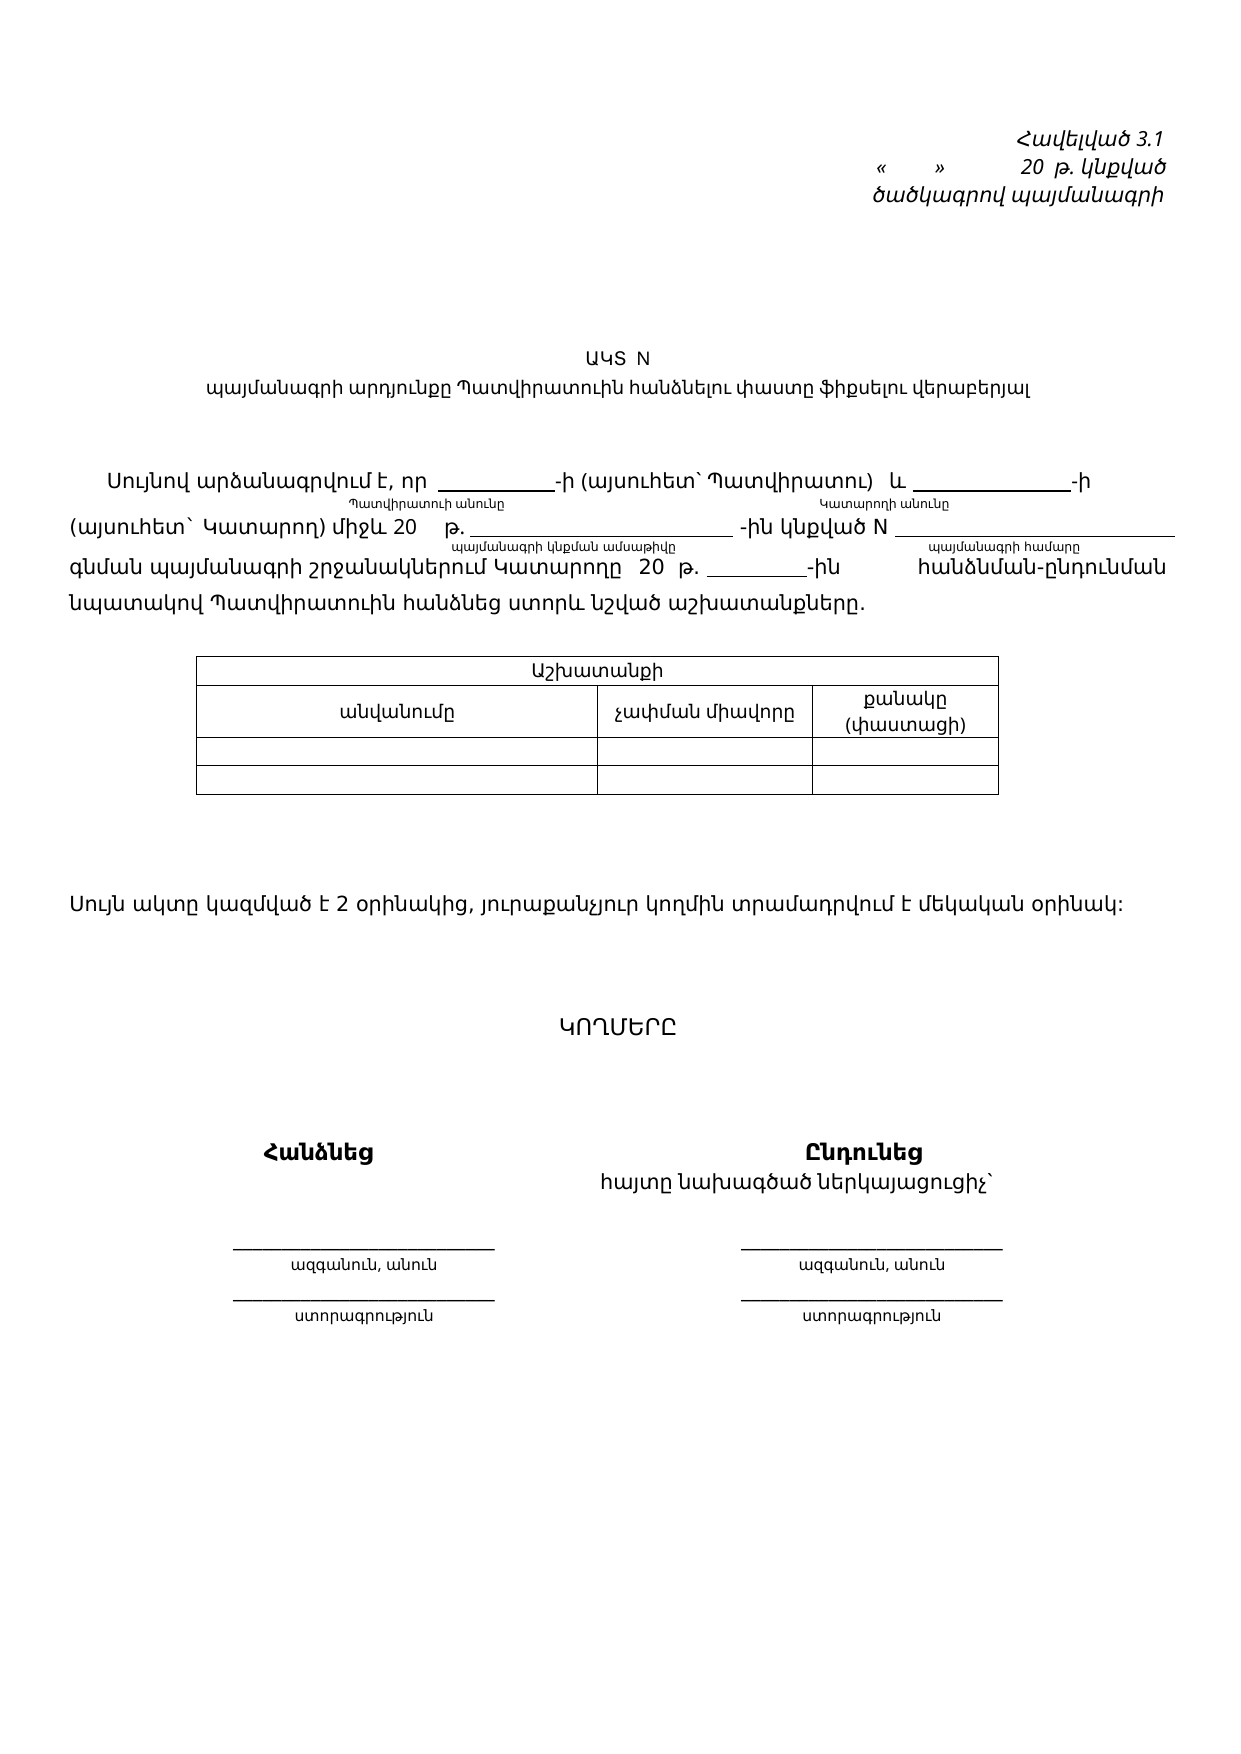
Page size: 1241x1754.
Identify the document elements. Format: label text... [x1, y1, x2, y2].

text Սույնով արձանագրվում է, որ -ի (այսուհետ` Պատվիրատու) և -ի [13, 466, 1167, 495]
table_cell [598, 766, 812, 794]
table_cell ___________________________ ստորագրություն [618, 1275, 1126, 1326]
table_cell [598, 738, 812, 765]
text « » 20 թ. կնքված [69, 152, 1167, 181]
text ԿՈՂՄԵՐԸ [69, 1011, 1167, 1042]
text գնման պայմանագրի շրջանակներում Կատարողը 20 թ. -ին հանձնման-ընդունման նպատակով Պատվիրատուին հանձնեց ստորև նշված աշխատանքները. [69, 555, 1167, 615]
text Հավելված 3.1 [69, 124, 1167, 152]
table_cell [197, 766, 597, 794]
table_cell [813, 738, 998, 765]
table_header Աշխատանքի [197, 657, 998, 685]
text Սույն ակտը կազմված է 2 օրինակից, յուրաքանչյուր կողմին տրամադրվում է մեկական օրինակ: [69, 892, 1167, 916]
table_cell քանակը (փաստացի) [813, 686, 998, 737]
table_cell ___________________________ ստորագրություն [110, 1275, 618, 1326]
text Պատվիրատուի անունը Կատարողի անունը [69, 495, 1204, 512]
table_cell անվանումը [197, 686, 597, 737]
table_cell չափման միավորը [598, 686, 812, 737]
table_header Հանձնեց [69, 1136, 567, 1167]
text պայմանագրի արդյունքը Պատվիրատուին հանձնելու փաստը ֆիքսելու վերաբերյալ [69, 374, 1167, 400]
text ԱԿՏ N [69, 345, 1167, 371]
text հայտը նախագծած ներկայացուցիչ` [69, 1167, 1167, 1196]
text (այսուհետ` Կատարող) միջև 20 թ. -ին կնքված N [69, 512, 1204, 540]
text պայմանագրի կնքման ամսաթիվը պայմանագրի համարը [69, 540, 1204, 555]
table_header ___________________________ ազգանուն, անուն [110, 1224, 618, 1275]
table_header Ընդունեց [568, 1136, 1112, 1167]
table_header ___________________________ ազգանուն, անուն [618, 1224, 1126, 1275]
table_cell [197, 738, 597, 765]
text ծածկագրով պայմանագրի [69, 181, 1167, 209]
table_cell [813, 766, 998, 794]
